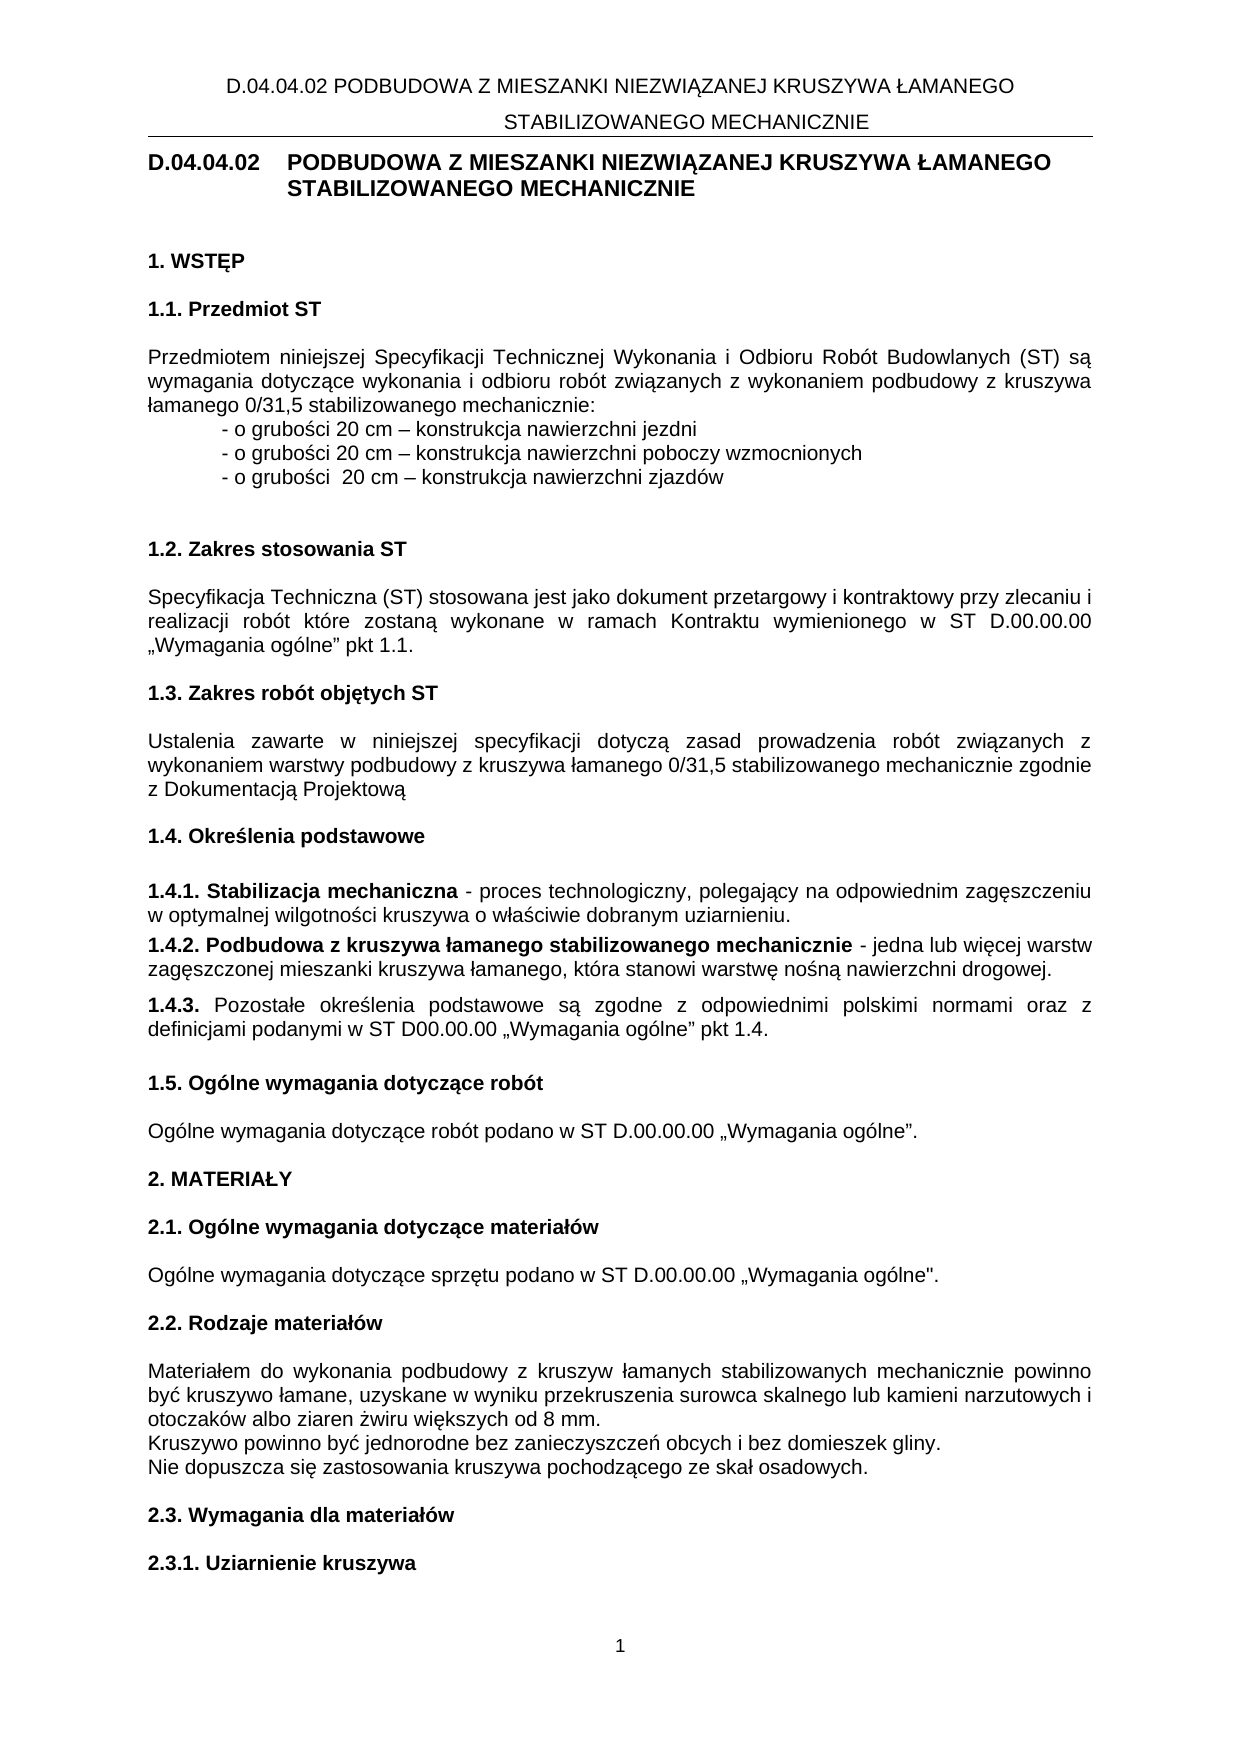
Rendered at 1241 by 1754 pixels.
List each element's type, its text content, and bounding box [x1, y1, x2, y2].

text 1.4.2. Podbudowa z kruszywa łamanego stabilizowanego mechanicznie - jedna lub więcej warstw zagęszczonej mieszanki kruszywa łamanego, która stanowi warstwę nośną nawierzchni drogowej. [148, 933, 1093, 981]
text Ustalenia zawarte w niniejszej specyfikacji dotyczą zasad prowadzenia robót związanych z wykonaniem warstwy podbudowy z kruszywa łamanego 0/31,5 stabilizowanego mechanicznie zgodnie z Dokumentacją Projektową [148, 728, 1093, 800]
text 2.1. Ogólne wymagania dotyczące materiałów [148, 1215, 1093, 1239]
text - o grubości 20 cm – konstrukcja nawierzchni poboczy wzmocnionych [148, 441, 1093, 465]
text 1.2. Zakres stosowania ST [148, 537, 1093, 561]
text 2.2. Rodzaje materiałów [148, 1311, 1093, 1335]
text 1.4.1. Stabilizacja mechaniczna - proces technologiczny, polegający na odpowiednim zagęszczeniu w optymalnej wilgotności kruszywa o właściwie dobranym uziarnieniu. [148, 878, 1093, 926]
text - o grubości 20 cm – konstrukcja nawierzchni jezdni [148, 417, 1093, 441]
text STABILIZOWANEGO MECHANICZNIE [148, 175, 1093, 201]
text - o grubości 20 cm – konstrukcja nawierzchni zjazdów [148, 465, 1093, 489]
text 2. MATERIAŁY [148, 1167, 1093, 1191]
text Przedmiotem niniejszej Specyfikacji Technicznej Wykonania i Odbioru Robót Budowlanych (ST) są wymagania dotyczące wykonania i odbioru robót związanych z wykonaniem podbudowy z kruszywa łamanego 0/31,5 stabilizowanego mechanicznie: [148, 345, 1093, 417]
text 1.4. Określenia podstawowe [148, 824, 1093, 848]
text Ogólne wymagania dotyczące robót podano w ST D.00.00.00 „Wymagania ogólne”. [148, 1119, 1093, 1143]
text 1.3. Zakres robót objętych ST [148, 681, 1093, 704]
text Ogólne wymagania dotyczące sprzętu podano w ST D.00.00.00 „Wymagania ogólne". [148, 1263, 1093, 1287]
text Nie dopuszcza się zastosowania kruszywa pochodzącego ze skał osadowych. [148, 1454, 1093, 1478]
text Specyfikacja Techniczna (ST) stosowana jest jako dokument przetargowy i kontraktowy przy zlecaniu i realizacji robót które zostaną wykonane w ramach Kontraktu wymienionego w ST D.00.00.00 „Wymagania ogólne” pkt 1.1. [148, 585, 1093, 657]
text Kruszywo powinno być jednorodne bez zanieczyszczeń obcych i bez domieszek gliny. [148, 1431, 1093, 1454]
text 1. WSTĘP [148, 249, 1093, 273]
text 1.5. Ogólne wymagania dotyczące robót [148, 1071, 1093, 1095]
text 2.3. Wymagania dla materiałów [148, 1502, 1093, 1526]
text 1.4.3. Pozostałe określenia podstawowe są zgodne z odpowiednimi polskimi normami oraz z definicjami podanymi w ST D00.00.00 „Wymagania ogólne” pkt 1.4. [148, 993, 1093, 1041]
text 2.3.1. Uziarnienie kruszywa [148, 1550, 1093, 1574]
text Materiałem do wykonania podbudowy z kruszyw łamanych stabilizowanych mechanicznie powinno być kruszywo łamane, uzyskane w wyniku przekruszenia surowca skalnego lub kamieni narzutowych i otoczaków albo ziaren żwiru większych od 8 mm. [148, 1359, 1093, 1431]
text D.04.04.02 PODBUDOWA Z MIESZANKI NIEZWIĄZANEJ KRUSZYWA ŁAMANEGO [148, 149, 1093, 175]
text 1.1. Przedmiot ST [148, 297, 1093, 321]
